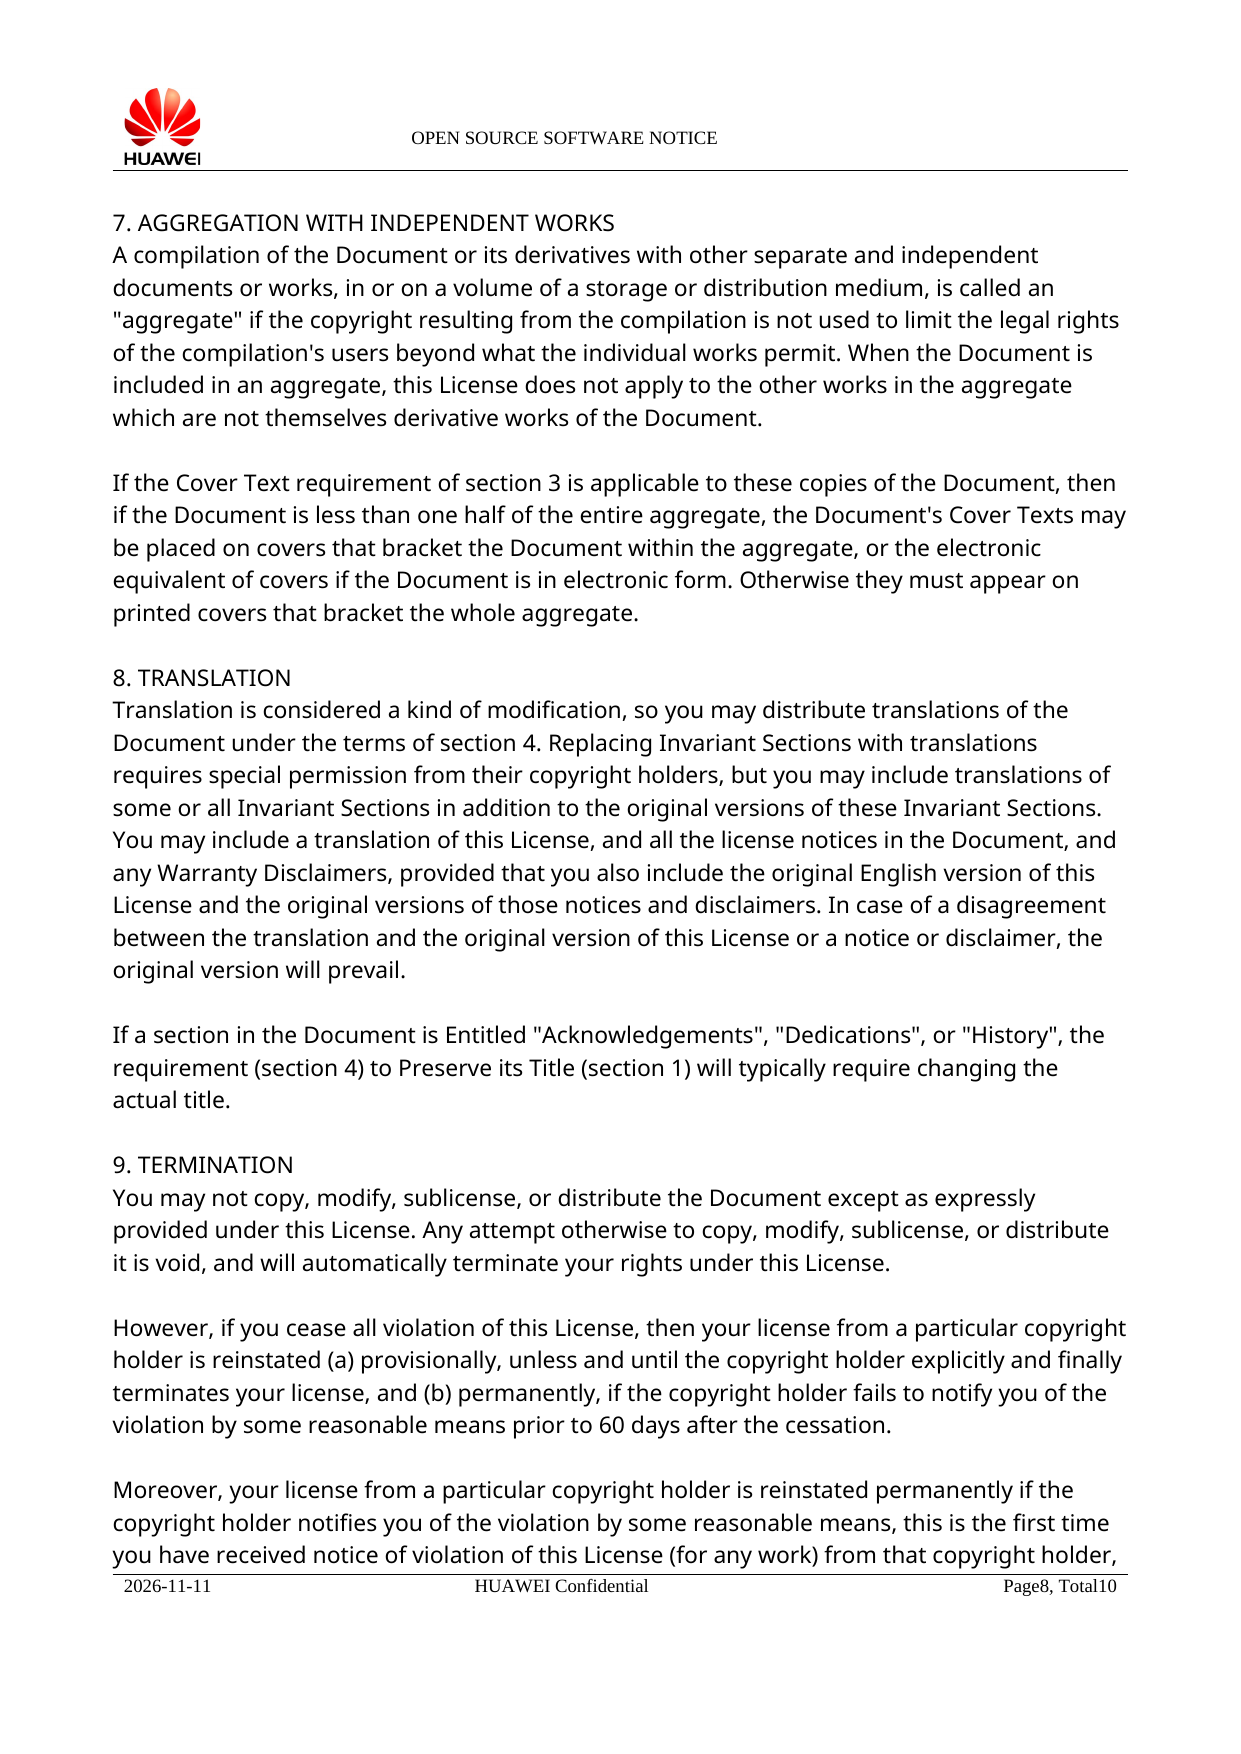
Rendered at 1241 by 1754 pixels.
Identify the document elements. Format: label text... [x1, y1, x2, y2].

text 9. TERMINATION [112, 1149, 1128, 1181]
text 8. TRANSLATION [112, 661, 1128, 694]
picture [124, 88, 201, 165]
text You may not copy, modify, sublicense, or distribute the Document except as expressly provided under this License. Any attempt otherwise to copy, modify, sublicense, or distribute it is void, and will automatically terminate your rights under this License. [112, 1181, 1128, 1279]
text If a section in the Document is Entitled "Acknowledgements", "Dedications", or "History", the requirement (section 4) to Preserve its Title (section 1) will typically require changing the actual title. [112, 1019, 1128, 1116]
text A compilation of the Document or its derivatives with other separate and independent documents or works, in or on a volume of a storage or distribution medium, is called an "aggregate" if the copyright resulting from the compilation is not used to limit the legal rights of the compilation's users beyond what the individual works permit. When the Document is included in an aggregate, this License does not apply to the other works in the aggregate which are not themselves derivative works of the Document. [112, 239, 1128, 434]
text 7. AGGREGATION WITH INDEPENDENT WORKS [112, 206, 1128, 239]
text If the Cover Text requirement of section 3 is applicable to these copies of the Document, then if the Document is less than one half of the entire aggregate, the Document's Cover Texts may be placed on covers that bracket the Document within the aggregate, or the electronic equivalent of covers if the Document is in electronic form. Otherwise they must appear on printed covers that bracket the whole aggregate. [112, 466, 1128, 629]
text Translation is considered a kind of modification, so you may distribute translations of the Document under the terms of section 4. Replacing Invariant Sections with translations requires special permission from their copyright holders, but you may include translations of some or all Invariant Sections in addition to the original versions of these Invariant Sections. You may include a translation of this License, and all the license notices in the Document, and any Warranty Disclaimers, provided that you also include the original English version of this License and the original versions of those notices and disclaimers. In case of a disagreement between the translation and the original version of this License or a notice or disclaimer, the original version will prevail. [112, 694, 1128, 986]
text However, if you cease all violation of this License, then your license from a particular copyright holder is reinstated (a) provisionally, unless and until the copyright holder explicitly and finally terminates your license, and (b) permanently, if the copyright holder fails to notify you of the violation by some reasonable means prior to 60 days after the cessation. [112, 1311, 1128, 1441]
